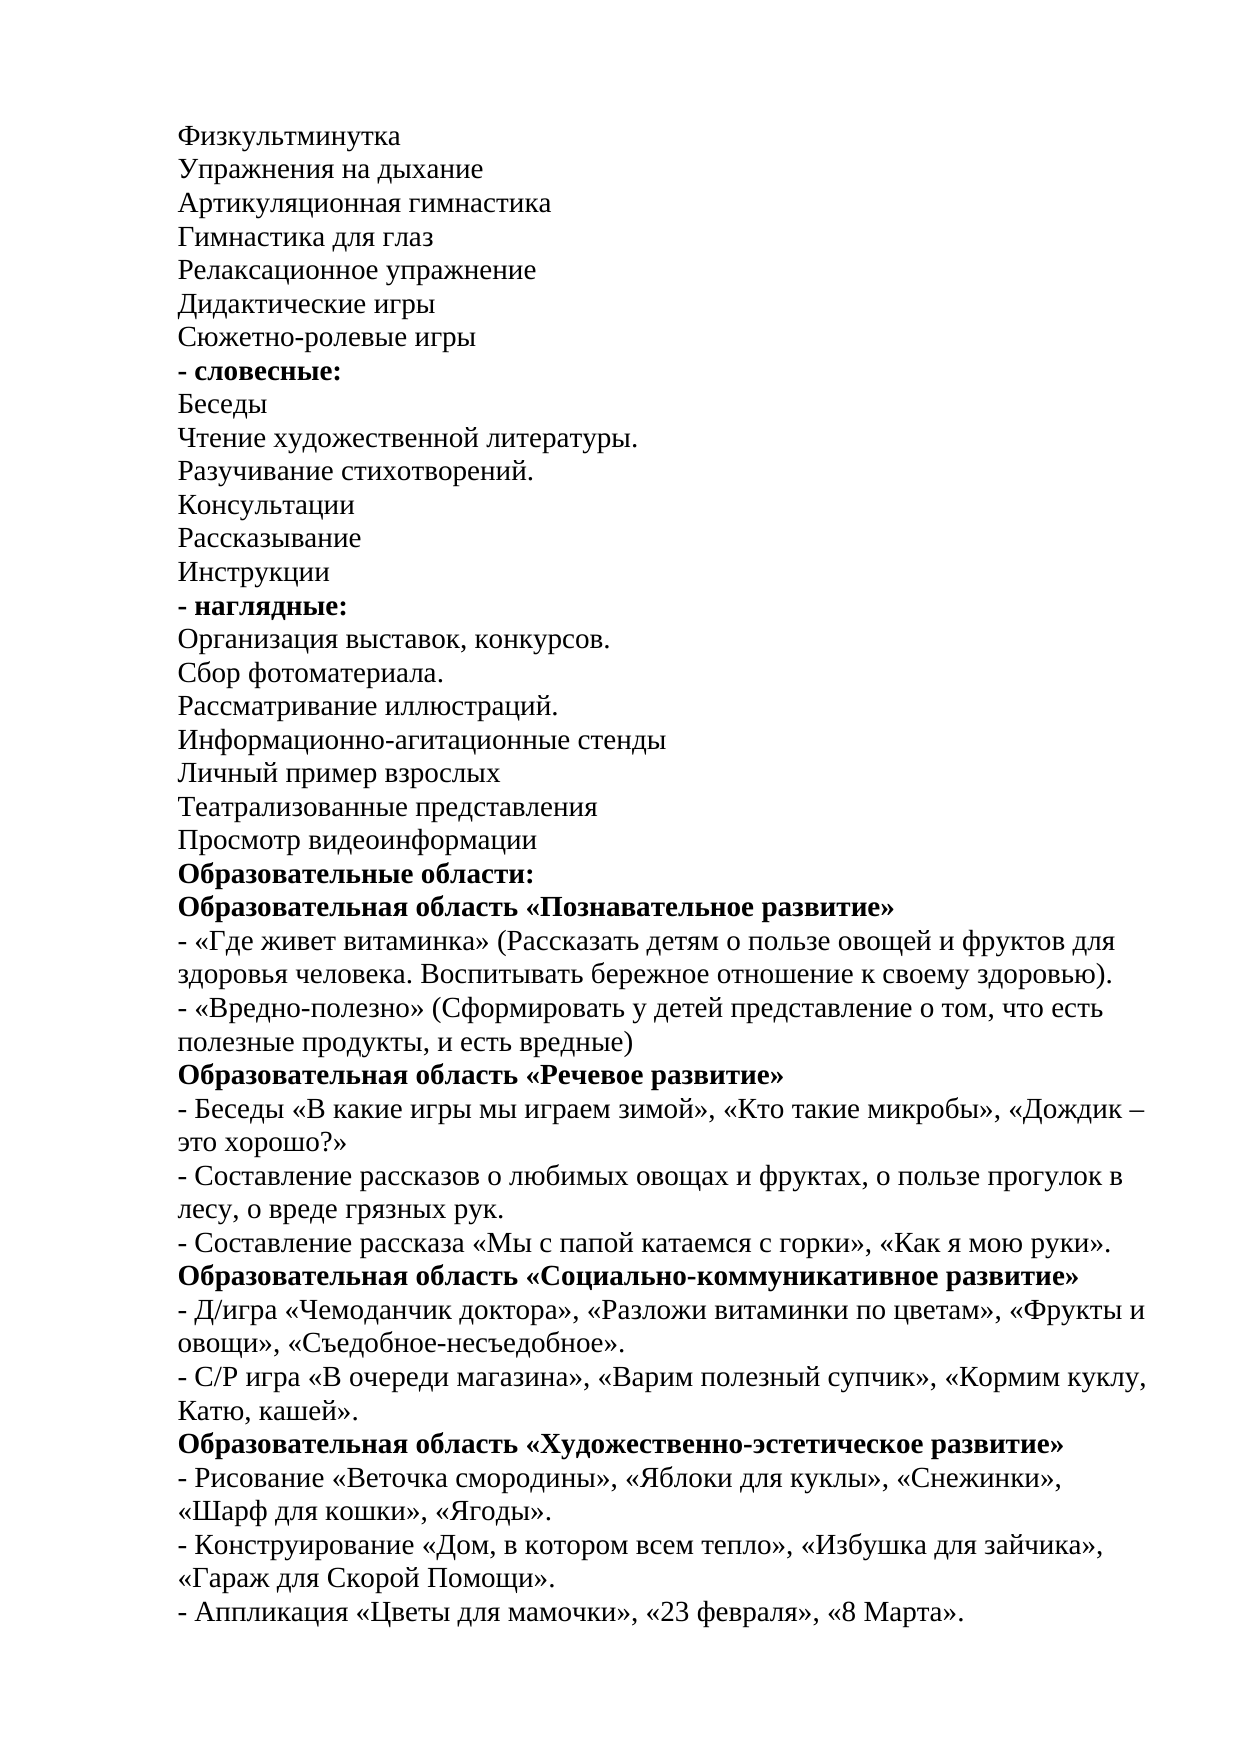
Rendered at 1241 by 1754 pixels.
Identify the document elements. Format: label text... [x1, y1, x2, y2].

text Гимнастика для глаз [177, 219, 1152, 252]
text - «Где живет витаминка» (Рассказать детям о пользе овощей и фруктов для здоровья человека. Воспитывать бережное отношение к своему здоровью). [177, 923, 1152, 990]
text Чтение художественной литературы. [177, 420, 1152, 453]
text Разучивание стихотворений. [177, 453, 1152, 487]
text Рассказывание [177, 521, 1152, 554]
text - Рисование «Веточка смородины», «Яблоки для куклы», «Снежинки», «Шарф для кошки», «Ягоды». [177, 1460, 1152, 1527]
text Информационно-агитационные стенды [177, 722, 1152, 755]
text - Д/игра «Чемоданчик доктора», «Разложи витаминки по цветам», «Фрукты и овощи», «Съедобное-несъедобное». [177, 1292, 1152, 1359]
text Рассматривание иллюстраций. [177, 688, 1152, 722]
text - словесные: [177, 353, 1152, 386]
text - С/Р игра «В очереди магазина», «Варим полезный супчик», «Кормим куклу, Катю, кашей». [177, 1359, 1152, 1426]
text Дидактические игры [177, 286, 1152, 319]
text Упражнения на дыхание [177, 152, 1152, 185]
text Инструкции [177, 554, 1152, 588]
text Беседы [177, 386, 1152, 420]
text - Конструирование «Дом, в котором всем тепло», «Избушка для зайчика», «Гараж для Скорой Помощи». [177, 1527, 1152, 1594]
text - «Вредно-полезно» (Сформировать у детей представление о том, что есть полезные продукты, и есть вредные) [177, 990, 1152, 1057]
text - Аппликация «Цветы для мамочки», «23 февраля», «8 Марта». [177, 1594, 1152, 1627]
text Образовательная область «Художественно-эстетическое развитие» [177, 1426, 1152, 1460]
text Организация выставок, конкурсов. [177, 621, 1152, 655]
text - Беседы «В какие игры мы играем зимой», «Кто такие микробы», «Дождик – это хорошо?» [177, 1091, 1152, 1158]
text - Составление рассказа «Мы с папой катаемся с горки», «Как я мою руки». [177, 1225, 1152, 1258]
text Артикуляционная гимнастика [177, 185, 1152, 219]
text Релаксационное упражнение [177, 252, 1152, 286]
text Образовательная область «Речевое развитие» [177, 1057, 1152, 1091]
text Образовательные области: [177, 856, 1152, 889]
text - наглядные: [177, 588, 1152, 621]
text - Составление рассказов о любимых овощах и фруктах, о пользе прогулок в лесу, о вреде грязных рук. [177, 1158, 1152, 1225]
text Физкультминутка [177, 118, 1152, 152]
text Просмотр видеоинформации [177, 822, 1152, 856]
text Театрализованные представления [177, 789, 1152, 822]
text Личный пример взрослых [177, 755, 1152, 789]
text Сбор фотоматериала. [177, 655, 1152, 688]
text Сюжетно-ролевые игры [177, 319, 1152, 353]
text Образовательная область «Познавательное развитие» [177, 889, 1152, 923]
text Консультации [177, 487, 1152, 521]
text Образовательная область «Социально-коммуникативное развитие» [177, 1258, 1152, 1292]
